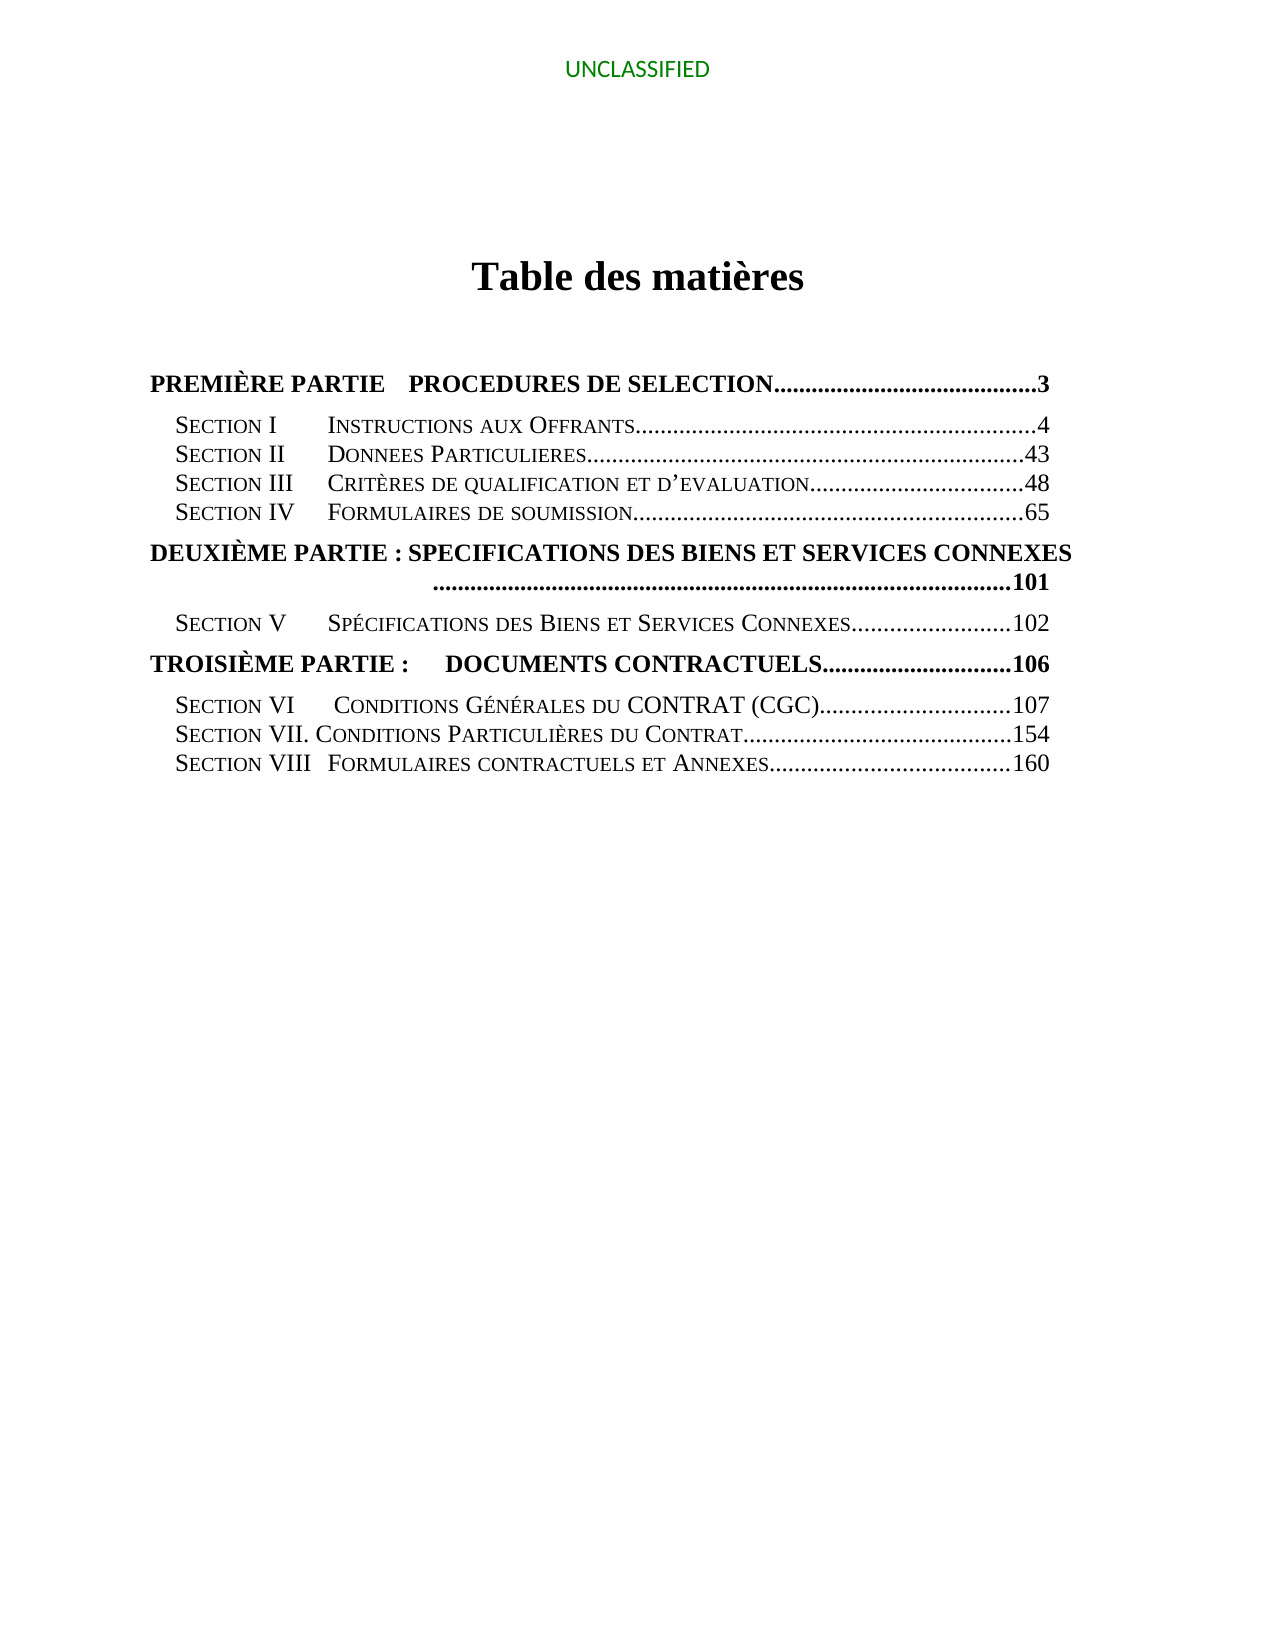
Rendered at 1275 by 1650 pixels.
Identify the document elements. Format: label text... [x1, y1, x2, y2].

text Section II Donnees Particulieres 43 [175, 439, 1125, 468]
text Section VI Conditions Générales du CONTRAT (CGC) 107 [175, 691, 1125, 719]
text Section III Critères de qualification et d’evaluation 48 [175, 468, 1125, 497]
text Section VIII Formulaires contractuels et Annexes 160 [175, 748, 1125, 777]
subtitle Table des matières [150, 252, 1125, 299]
text Section I Instructions aux Offrants 4 [175, 411, 1125, 439]
text Section V Spécifications des Biens et Services Connexes 102 [175, 608, 1125, 637]
text PREMIÈRE PARTIE ProcEdures de sElEction 3 [150, 369, 1125, 398]
text DEUXIÈME PARTIE : SPECIFICATIONS DES biens et SERVICES connexes 101 [150, 538, 1125, 596]
text Section IV Formulaires de soumission 65 [175, 497, 1125, 526]
text Section VII. Conditions Particulières du Contrat 154 [175, 719, 1125, 748]
text TROISIÈME PARTIE : DOCUMENTS CONTRACTUELS 106 [150, 649, 1125, 678]
